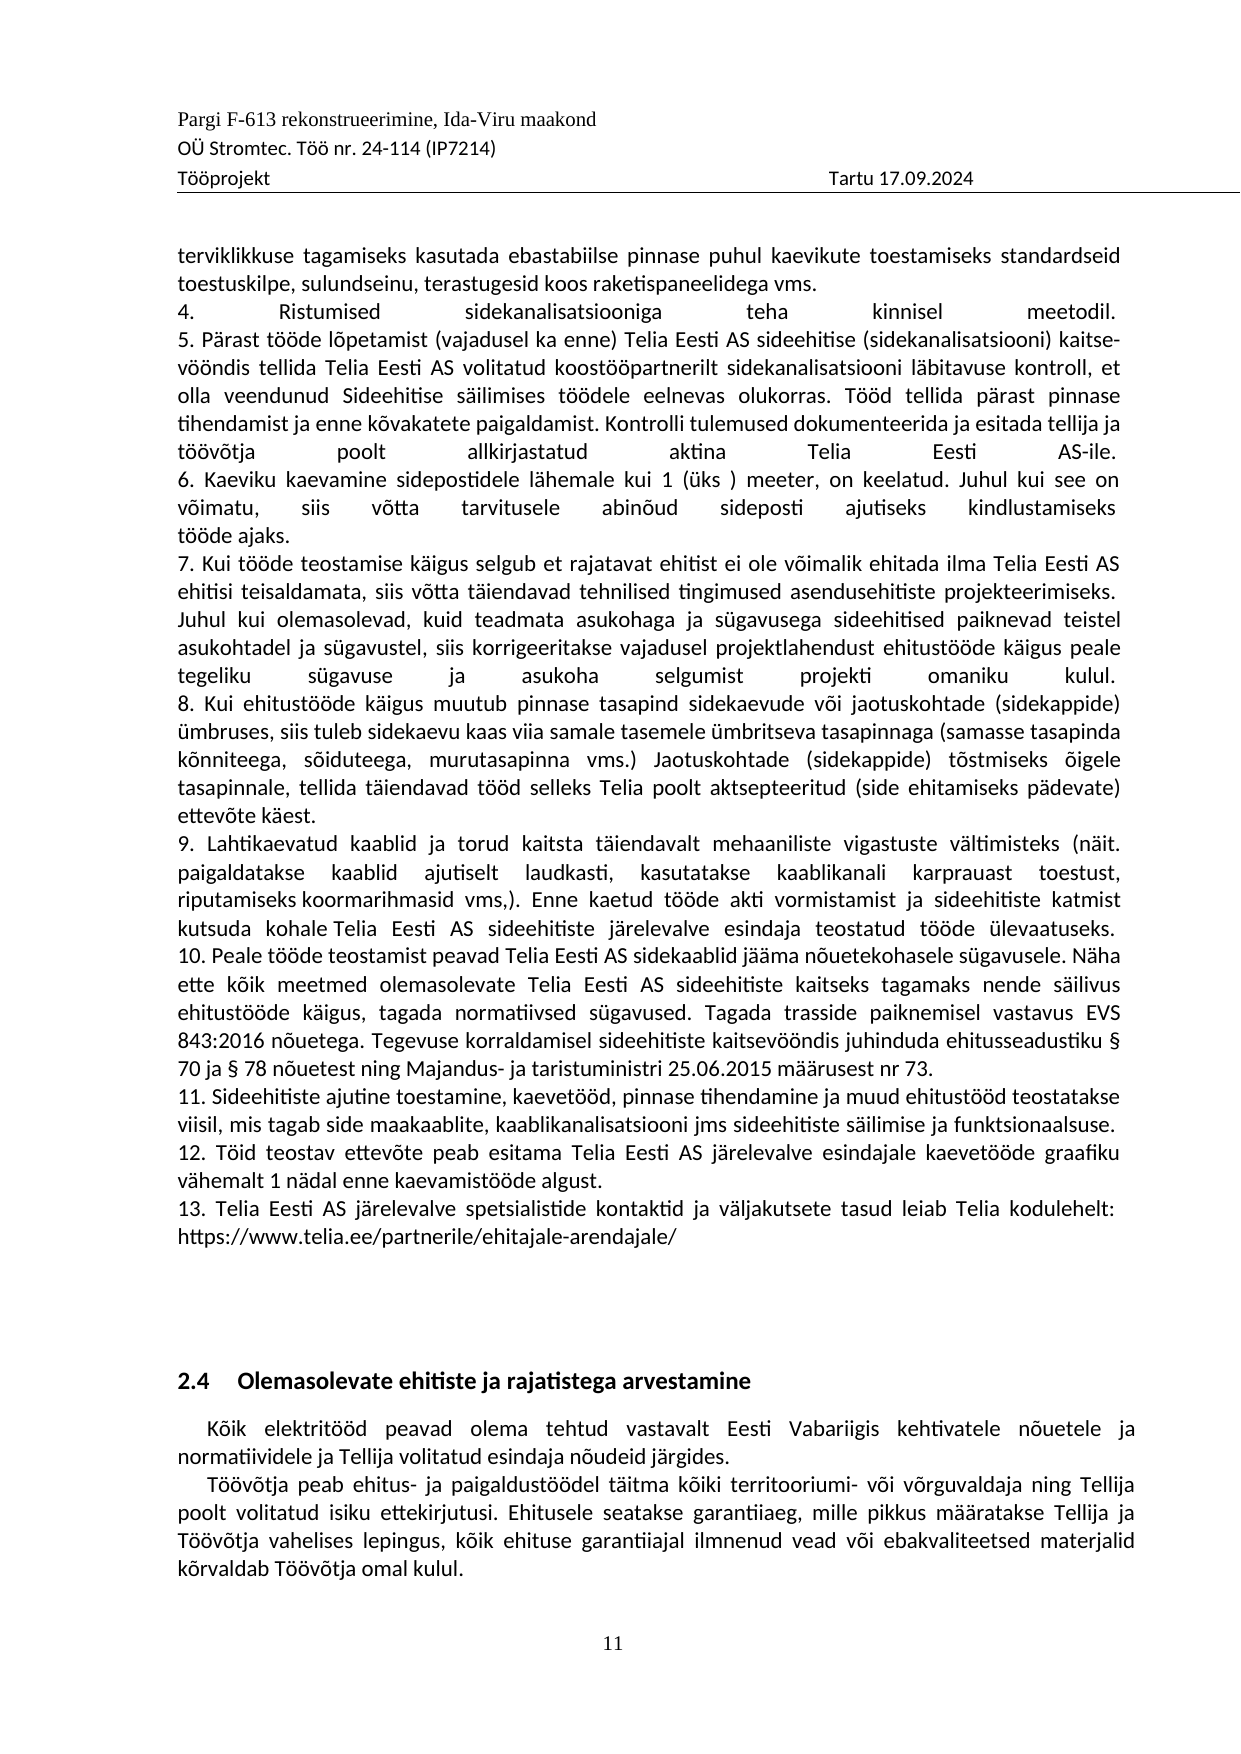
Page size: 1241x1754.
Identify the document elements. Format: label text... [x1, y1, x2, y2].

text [177, 241, 1122, 297]
text 11. Sideehitiste ajutine toestamine, kaevetööd, pinnase tihendamine ja muud ehitustööd teostatakse viisil, mis tagab side maakaablite, kaablikanalisatsiooni jms sideehitiste säilimise ja funktsionaalsuse. 12. Töid teostav ettevõte peab esitama Telia Eesti AS järelevalve esindajale kaevetööde graafiku vähemalt 1 nädal enne kaevamistööde algust. [177, 1082, 1122, 1194]
text 9. Lahtikaevatud kaablid ja torud kaitsta täiendavalt mehaaniliste vigastuste vältimisteks (näit. paigaldatakse kaablid ajutiselt laudkasti, kasutatakse kaablikanali karprauast toestust, riputamiseks koormarihmasid vms,). Enne kaetud tööde akti vormistamist ja sideehitiste katmist kutsuda kohale Telia Eesti AS sideehitiste järelevalve esindaja teostatud tööde ülevaatuseks. 10. Peale tööde teostamist peavad Telia Eesti AS sidekaablid jääma nõuetekohasele sügavusele. Näha ette kõik meetmed olemasolevate Telia Eesti AS sideehitiste kaitseks tagamaks nende säilivus ehitustööde käigus, tagada normatiivsed sügavused. Tagada trasside paiknemisel vastavus EVS 843:2016 nõuetega. Tegevuse korraldamisel sideehitiste kaitsevööndis juhinduda ehitusseadustiku § 70 ja § 78 nõuetest ning Majandus- ja taristuministri 25.06.2015 määrusest nr 73. [177, 829, 1122, 1082]
text 4. Ristumised sidekanalisatsiooniga teha kinnisel meetodil. 5. Pärast tööde lõpetamist (vajadusel ka enne) Telia Eesti AS sideehitise (sidekanalisatsiooni) kaitse-vööndis tellida Telia Eesti AS volitatud koostööpartnerilt sidekanalisatsiooni läbitavuse kontroll, et olla veendunud Sideehitise säilimises töödele eelnevas olukorras. Tööd tellida pärast pinnase tihendamist ja enne kõvakatete paigaldamist. Kontrolli tulemused dokumenteerida ja esitada tellija ja töövõtja poolt allkirjastatud aktina Telia Eesti AS-ile. 6. Kaeviku kaevamine sidepostidele lähemale kui 1 (üks ) meeter, on keelatud. Juhul kui see on võimatu, siis võtta tarvitusele abinõud sideposti ajutiseks kindlustamiseks tööde ajaks. [177, 297, 1122, 549]
text Töövõtja peab ehitus- ja paigaldustöödel täitma kõiki territooriumi- või võrguvaldaja ning Tellija poolt volitatud isiku ettekirjutusi. Ehitusele seatakse garantiiaeg, mille pikkus määratakse Tellija ja Töövõtja vahelises lepingus, kõik ehituse garantiiajal ilmnenud vead või ebakvaliteetsed materjalid kõrvaldab Töövõtja omal kulul. [177, 1471, 1137, 1583]
subtitle Olemasolevate ehitiste ja rajatistega arvestamine [177, 1365, 1122, 1396]
text 7. Kui tööde teostamise käigus selgub et rajatavat ehitist ei ole võimalik ehitada ilma Telia Eesti AS ehitisi teisaldamata, siis võtta täiendavad tehnilised tingimused asendusehitiste projekteerimiseks. Juhul kui olemasolevad, kuid teadmata asukohaga ja sügavusega sideehitised paiknevad teistel asukohtadel ja sügavustel, siis korrigeeritakse vajadusel projektlahendust ehitustööde käigus peale tegeliku sügavuse ja asukoha selgumist projekti omaniku kulul. 8. Kui ehitustööde käigus muutub pinnase tasapind sidekaevude või jaotuskohtade (sidekappide) ümbruses, siis tuleb sidekaevu kaas viia samale tasemele ümbritseva tasapinnaga (samasse tasapinda kõnniteega, sõiduteega, murutasapinna vms.) Jaotuskohtade (sidekappide) tõstmiseks õigele tasapinnale, tellida täiendavad tööd selleks Telia poolt aktsepteeritud (side ehitamiseks pädevate) ettevõte käest. [177, 549, 1122, 829]
text 13. Telia Eesti AS järelevalve spetsialistide kontaktid ja väljakutsete tasud leiab Telia kodulehelt: https://www.telia.ee/partnerile/ehitajale-arendajale/ [177, 1194, 1122, 1250]
text Kõik elektritööd peavad olema tehtud vastavalt Eesti Vabariigis kehtivatele nõuetele ja normatiividele ja Tellija volitatud esindaja nõudeid järgides. [177, 1414, 1137, 1471]
